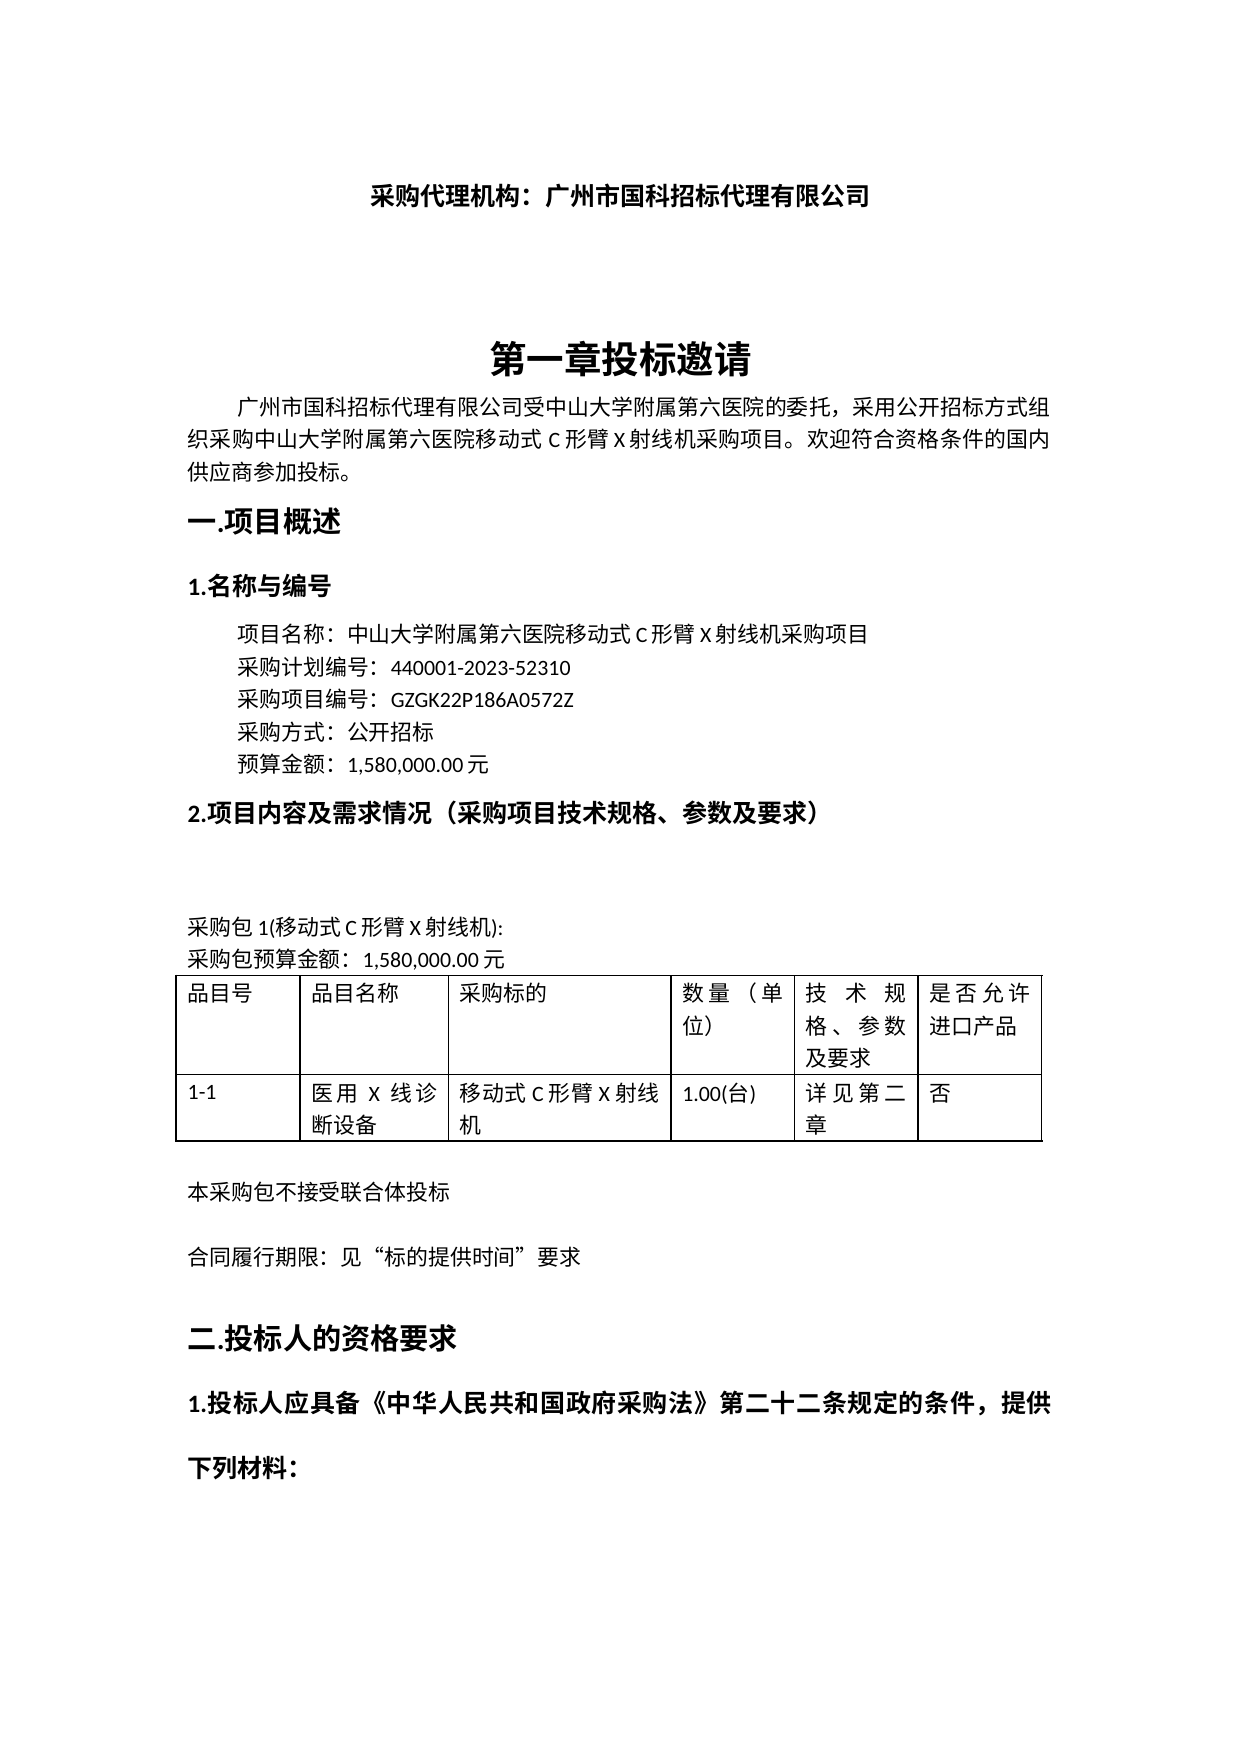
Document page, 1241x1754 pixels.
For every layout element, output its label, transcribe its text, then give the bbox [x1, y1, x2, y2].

table_header 数量（单位） [672, 976, 794, 1073]
text 项目名称：中山大学附属第六医院移动式C形臂X射线机采购项目 [187, 617, 1053, 649]
text 广州市国科招标代理有限公司受中山大学附属第六医院的委托，采用公开招标方式组织采购中山大学附属第六医院移动式C形臂X射线机采购项目。欢迎符合资格条件的国内供应商参加投标。 [187, 389, 1053, 487]
text 采购包1(移动式C形臂X射线机): [187, 909, 1053, 942]
text 采购项目编号：GZGK22P186A0572Z [187, 682, 1053, 714]
table_header 技术规格、参数及要求 [795, 976, 917, 1073]
text 采购方式：公开招标 [187, 714, 1053, 747]
table_header 是否允许进口产品 [919, 976, 1041, 1073]
text 采购代理机构：广州市国科招标代理有限公司 [187, 162, 1053, 227]
text 一.项目概述 [187, 487, 1053, 552]
text 采购包预算金额：1,580,000.00元 [187, 942, 1053, 974]
text 1.名称与编号 [187, 552, 1053, 617]
table_cell 1-1 [177, 1075, 299, 1140]
text 二.投标人的资格要求 [187, 1304, 1053, 1369]
table_header 采购标的 [449, 976, 670, 1073]
table_cell 详见第二章 [795, 1075, 917, 1140]
text 2.项目内容及需求情况（采购项目技术规格、参数及要求） [187, 779, 1053, 844]
table_cell 1.00(台) [672, 1075, 794, 1140]
table_cell 否 [919, 1075, 1041, 1140]
table_cell 移动式C形臂X射线机 [449, 1075, 670, 1140]
table_cell 医用 X 线诊断设备 [301, 1075, 448, 1140]
text 1.投标人应具备《中华人民共和国政府采购法》第二十二条规定的条件，提供下列材料： [187, 1369, 1053, 1499]
text 合同履行期限：见“标的提供时间”要求 [187, 1239, 1053, 1272]
text 采购计划编号：440001-2023-52310 [187, 649, 1053, 682]
text 本采购包不接受联合体投标 [187, 1174, 1053, 1207]
text 第一章投标邀请 [187, 324, 1053, 389]
text 预算金额：1,580,000.00元 [187, 747, 1053, 779]
table_header 品目号 [177, 976, 299, 1073]
table_header 品目名称 [301, 976, 448, 1073]
